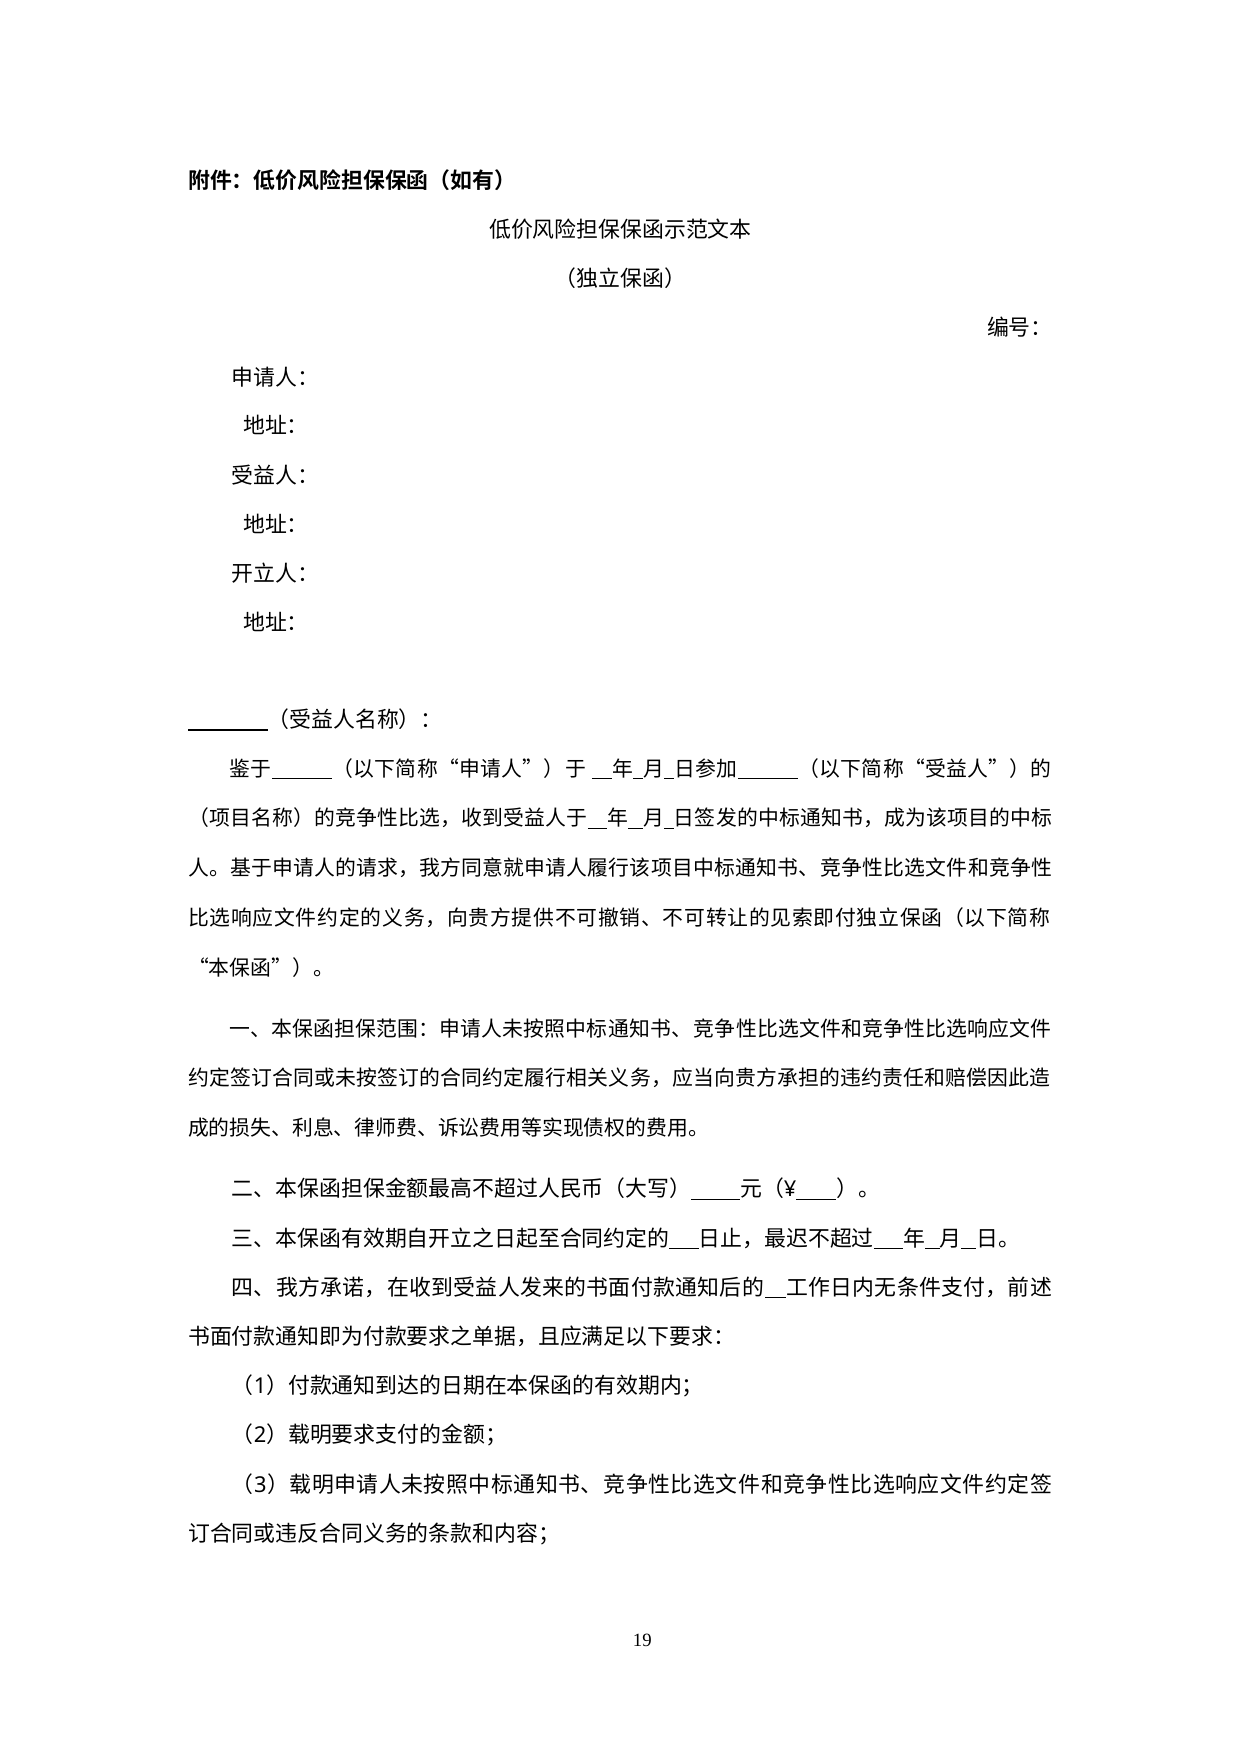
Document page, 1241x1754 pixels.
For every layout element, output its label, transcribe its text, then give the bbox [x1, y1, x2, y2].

text 低价风险担保保函示范文本 [188, 212, 1052, 245]
text 申请人： [188, 359, 1052, 392]
text 地址： [188, 506, 1052, 539]
text 鉴于 （以下简称“申请人”）于 年 月 日参加 （以下简称“受益人”）的 （项目名称）的竞争性比选，收到受益人于 年 月 日签发的中标通知书，成为该项目的中标人。基于申请人的请求，我方同意就申请人履行该项目中标通知书、竞争性比选文件和竞争性比选响应文件约定的义务，向贵方提供不可撤销、不可转让的见索即付独立保函（以下简称“本保函”）。 [188, 750, 1052, 983]
text 三、本保函有效期自开立之日起至合同约定的 日止，最迟不超过 年 月 日。 [188, 1220, 1052, 1253]
text （独立保函） [188, 261, 1052, 294]
text 地址： [188, 604, 1052, 637]
text （3）载明申请人未按照中标通知书、竞争性比选文件和竞争性比选响应文件约定签订合同或违反合同义务的条款和内容； [188, 1466, 1052, 1549]
text 附件：低价风险担保保函（如有） [188, 162, 1052, 196]
text （2）载明要求支付的金额； [188, 1417, 1052, 1450]
text 受益人： [188, 457, 1052, 490]
text 编号： [188, 310, 1052, 343]
list 本保函担保范围：申请人未按照中标通知书、竞争性比选文件和竞争性比选响应文件约定签订合同或未按签订的合同约定履行相关义务，应当向贵方承担的违约责任和赔偿因此造成的损失、利息、律师费、诉讼费用等实现债权的费用。 [188, 1010, 1052, 1143]
text （受益人名称）： [188, 701, 1052, 734]
text 开立人： [188, 555, 1052, 588]
text 地址： [188, 408, 1052, 441]
text 二、本保函担保金额最高不超过人民币（大写） 元（¥ ）。 [188, 1171, 1052, 1204]
text （1）付款通知到达的日期在本保函的有效期内； [188, 1368, 1052, 1401]
text 四、我方承诺，在收到受益人发来的书面付款通知后的 工作日内无条件支付，前述书面付款通知即为付款要求之单据，且应满足以下要求： [188, 1269, 1052, 1352]
